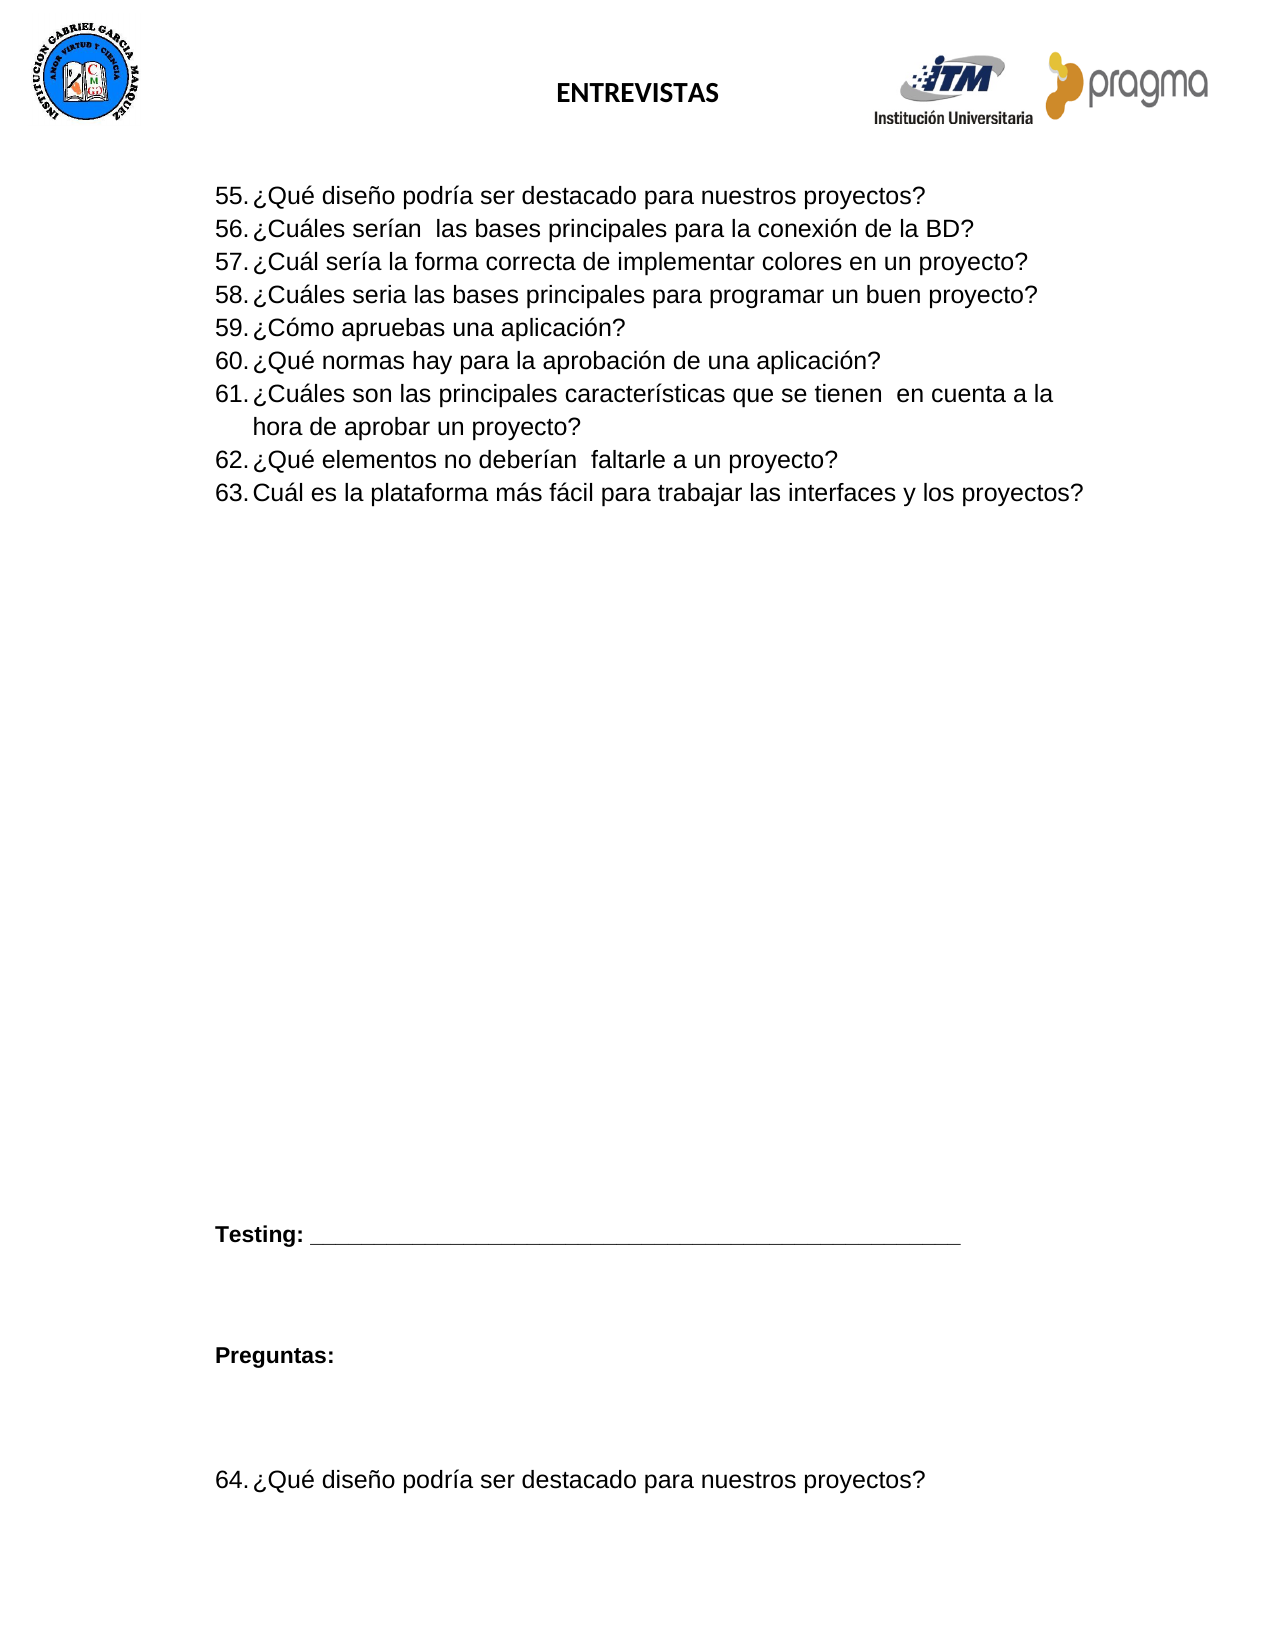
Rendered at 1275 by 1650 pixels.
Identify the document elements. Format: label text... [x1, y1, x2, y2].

picture [27, 13, 141, 126]
text Testing: ___________________________________________________ [215, 1221, 1098, 1247]
list ¿Cómo apruebas una aplicación? [215, 313, 1098, 341]
list ¿Cuáles seria las bases principales para programar un buen proyecto? [215, 280, 1098, 308]
list ¿Qué normas hay para la aprobación de una aplicación? [215, 346, 1098, 374]
list ¿Cuál sería la forma correcta de implementar colores en un proyecto? [215, 247, 1098, 275]
picture [868, 54, 1034, 123]
list Cuál es la plataforma más fácil para trabajar las interfaces y los proyectos? [215, 478, 1098, 507]
list ¿Qué diseño podría ser destacado para nuestros proyectos? [215, 1465, 1098, 1494]
text Preguntas: [215, 1342, 1098, 1368]
list ¿Qué elementos no deberían faltarle a un proyecto? [215, 445, 1098, 473]
list ¿Cuáles serían las bases principales para la conexión de la BD? [215, 214, 1098, 242]
picture [1037, 38, 1212, 123]
list ¿Qué diseño podría ser destacado para nuestros proyectos? [215, 181, 1098, 209]
list ¿Cuáles son las principales características que se tienen en cuenta a la hora de aprobar un proyecto? [215, 379, 1098, 441]
